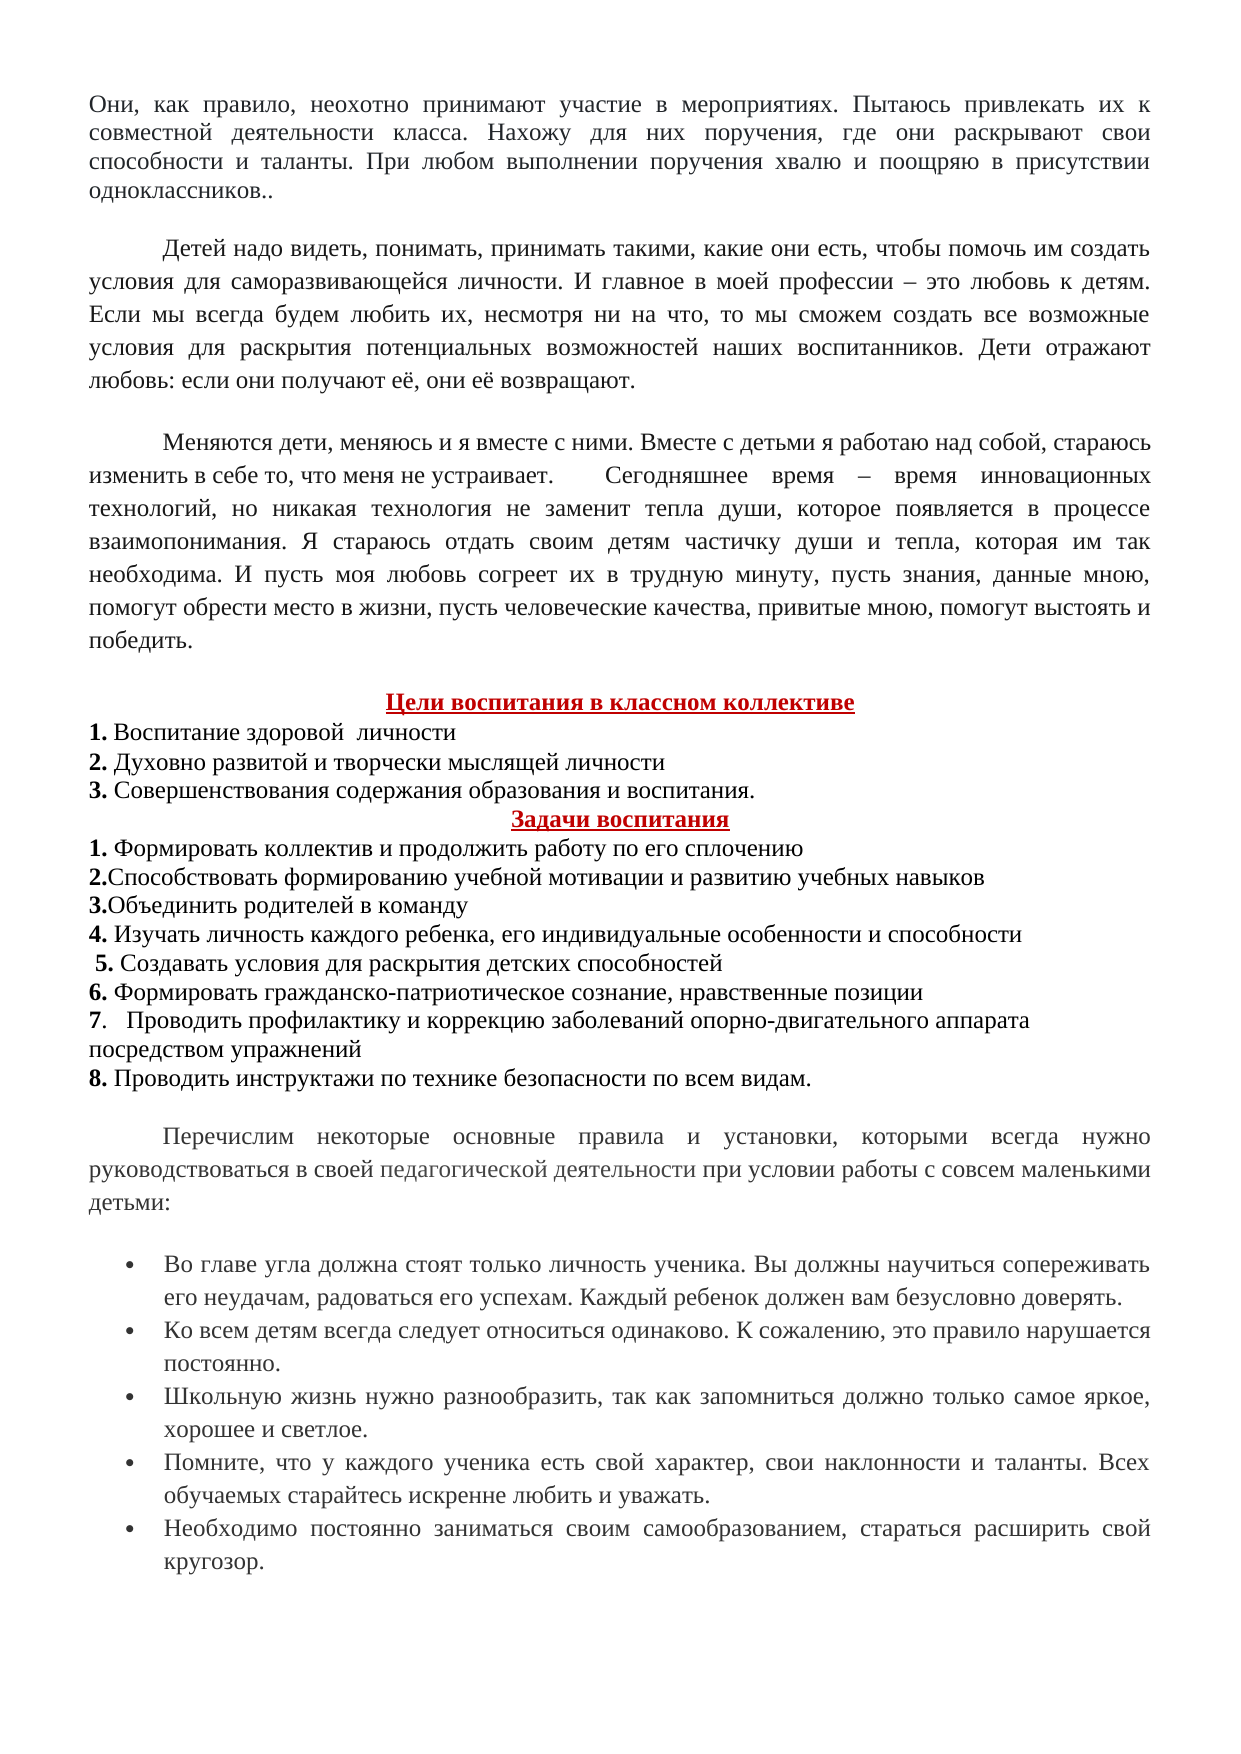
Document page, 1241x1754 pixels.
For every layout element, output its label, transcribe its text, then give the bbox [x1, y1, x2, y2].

text 7. Проводить профилактику и коррекцию заболеваний опорно-двигательного аппарата посредством упражнений [89, 1005, 1152, 1063]
text 6. Формировать гражданско-патриотическое сознание, нравственные позиции [89, 977, 1152, 1005]
text Перечислим некоторые основные правила и установки, которыми всегда нужно руководствоваться в своей педагогической деятельности при условии работы с совсем маленькими детьми: [89, 1121, 1152, 1216]
text 3.Объединить родителей в команду [89, 890, 1152, 919]
list Ко всем детям всегда следует относиться одинаково. К сожалению, это правило нарушается постоянно. [126, 1315, 1152, 1377]
list Во главе угла должна стоят только личность ученика. Вы должны научиться сопереживать его неудачам, радоваться его успехам. Каждый ребенок должен вам безусловно доверять. [126, 1249, 1152, 1311]
text Меняются дети, меняюсь и я вместе с ними. Вместе с детьми я работаю над собой, стараюсь изменить в себе то, что меня не устраивает. Сегодняшнее время – время инновационных технологий, но никакая технология не заменит тепла души, которое появляется в процессе взаимопонимания. Я стараюсь отдать своим детям частичку души и тепла, которая им так необходима. И пусть моя любовь согреет их в трудную минуту, пусть знания, данные мною, помогут обрести место в жизни, пусть человеческие качества, привитые мною, помогут выстоять и победить. [89, 427, 1152, 654]
text Цели воспитания в классном коллективе [89, 687, 1152, 716]
list Школьную жизнь нужно разнообразить, так как запомниться должно только самое яркое, хорошее и светлое. [126, 1381, 1152, 1443]
text 2. Духовно развитой и творчески мыслящей личности [89, 747, 1152, 775]
text 1. Формировать коллектив и продолжить работу по его сплочению [89, 833, 1152, 862]
text 3. Совершенствования содержания образования и воспитания. [89, 775, 1152, 804]
text Детей надо видеть, понимать, принимать такими, какие они есть, чтобы помочь им создать условия для саморазвивающейся личности. И главное в моей профессии – это любовь к детям. Если мы всегда будем любить их, несмотря ни на что, то мы сможем создать все возможные условия для раскрытия потенциальных возможностей наших воспитанников. Дети отражают любовь: если они получают её, они её возвращают. [89, 233, 1152, 394]
text 1. Воспитание здоровой личности [89, 716, 1152, 747]
text 5. Создавать условия для раскрытия детских способностей [89, 948, 1152, 977]
text Они, как правило, неохотно принимают участие в мероприятиях. Пытаюсь привлекать их к совместной деятельности класса. Нахожу для них поручения, где они раскрывают свои способности и таланты. При любом выполнении поручения хвалю и поощряю в присутствии одноклассников.. [89, 89, 1152, 204]
text 4. Изучать личность каждого ребенка, его индивидуальные особенности и способности [89, 919, 1152, 948]
text Задачи воспитания [89, 804, 1152, 833]
list Помните, что у каждого ученика есть свой характер, свои наклонности и таланты. Всех обучаемых старайтесь искренне любить и уважать. [126, 1447, 1152, 1509]
text 8. Проводить инструктажи по технике безопасности по всем видам. [89, 1063, 1152, 1092]
list Необходимо постоянно заниматься своим самообразованием, стараться расширить свой кругозор. [126, 1513, 1152, 1575]
text 2.Способствовать формированию учебной мотивации и развитию учебных навыков [89, 862, 1152, 890]
